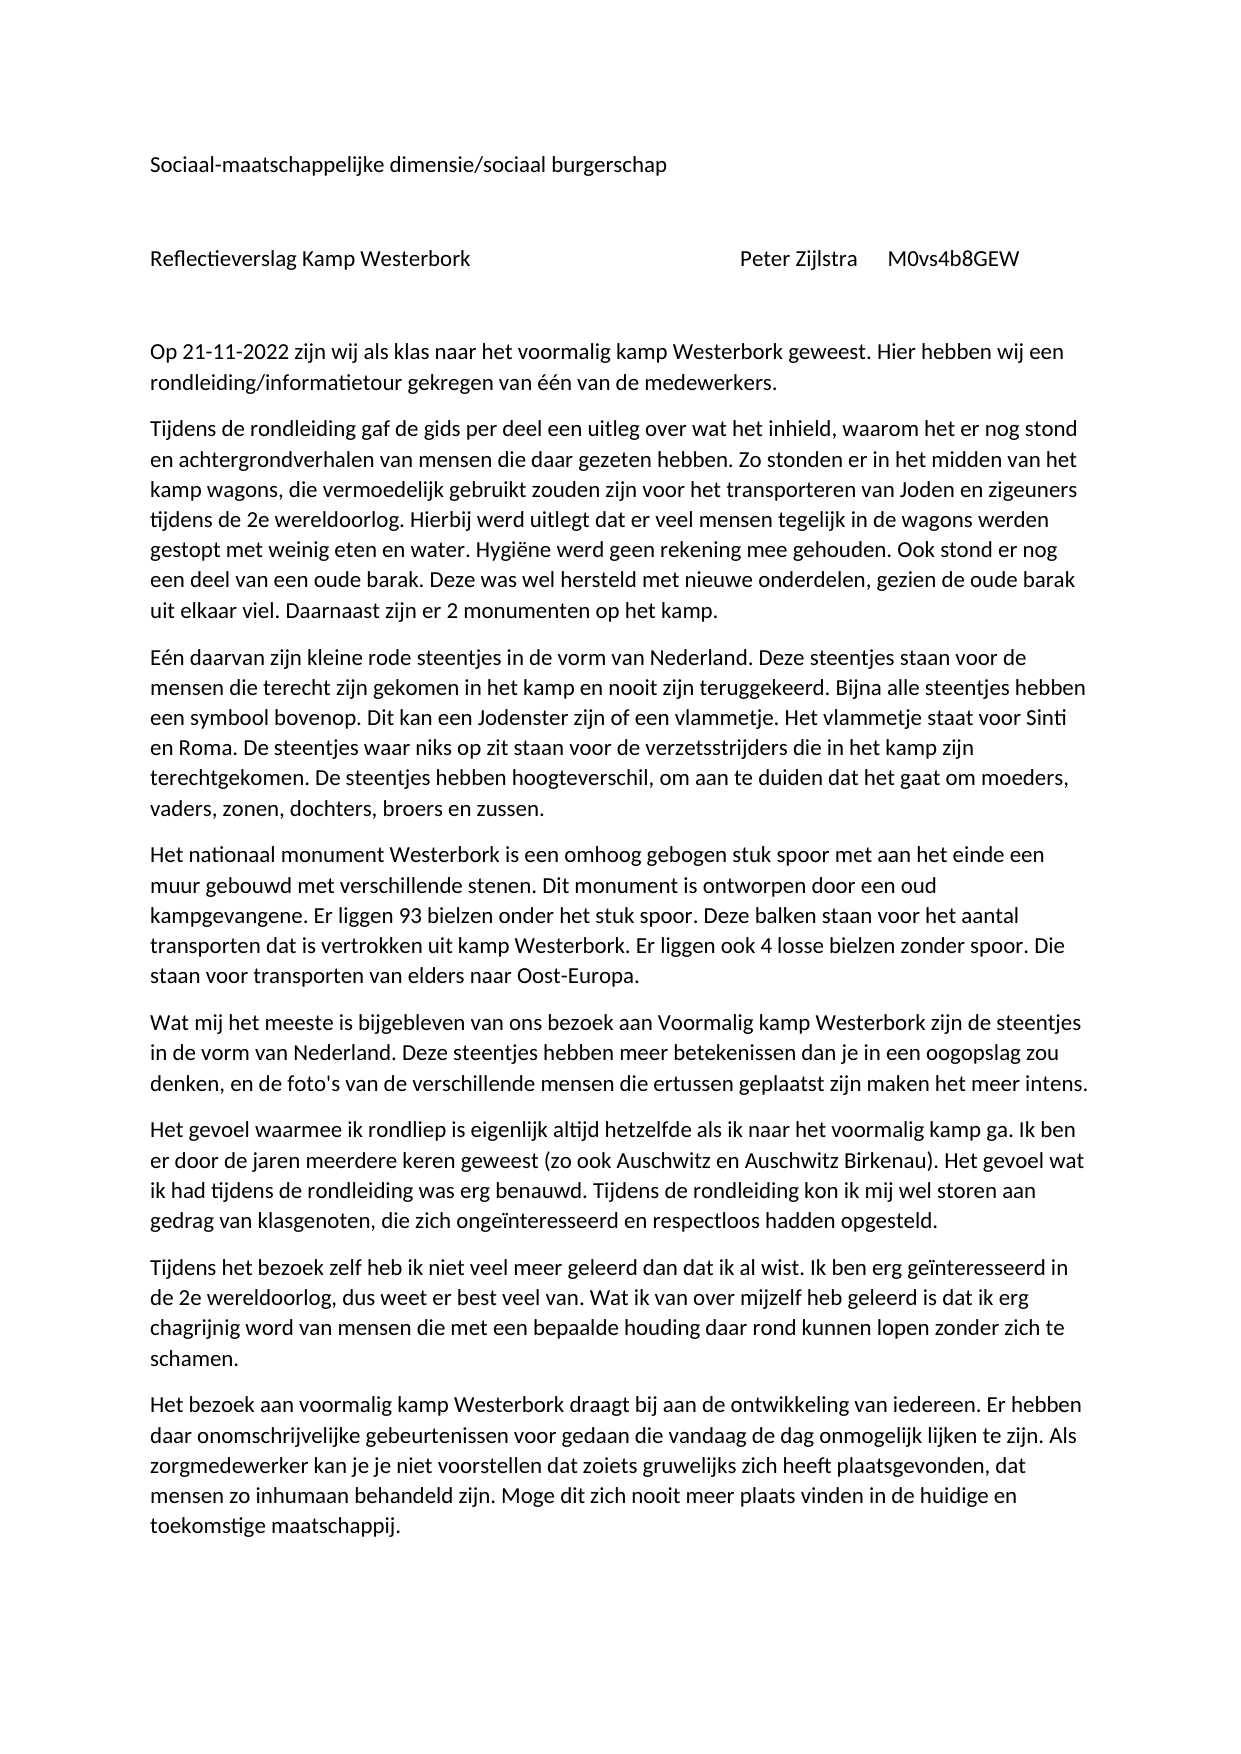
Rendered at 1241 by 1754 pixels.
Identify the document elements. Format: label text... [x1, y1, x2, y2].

text Eén daarvan zijn kleine rode steentjes in de vorm van Nederland. Deze steentjes staan voor de mensen die terecht zijn gekomen in het kamp en nooit zijn teruggekeerd. Bijna alle steentjes hebben een symbool bovenop. Dit kan een Jodenster zijn of een vlammetje. Het vlammetje staat voor Sinti en Roma. De steentjes waar niks op zit staan voor de verzetsstrijders die in het kamp zijn terechtgekomen. De steentjes hebben hoogteverschil, om aan te duiden dat het gaat om moeders, vaders, zonen, dochters, broers en zussen. [150, 643, 1090, 822]
text Wat mij het meeste is bijgebleven van ons bezoek aan Voormalig kamp Westerbork zijn de steentjes in de vorm van Nederland. Deze steentjes hebben meer betekenissen dan je in een oogopslag zou denken, en de foto's van de verschillende mensen die ertussen geplaatst zijn maken het meer intens. [150, 1008, 1090, 1097]
text Sociaal-maatschappelijke dimensie/sociaal burgerschap [150, 150, 1090, 178]
text Op 21-11-2022 zijn wij als klas naar het voormalig kamp Westerbork geweest. Hier hebben wij een rondleiding/informatietour gekregen van één van de medewerkers. [150, 337, 1090, 396]
text Reflectieverslag Kamp Westerbork Peter Zijlstra M0vs4b8GEW [150, 244, 1090, 272]
text Tijdens de rondleiding gaf de gids per deel een uitleg over wat het inhield, waarom het er nog stond en achtergrondverhalen van mensen die daar gezeten hebben. Zo stonden er in het midden van het kamp wagons, die vermoedelijk gebruikt zouden zijn voor het transporteren van Joden en zigeuners tijdens de 2e wereldoorlog. Hierbij werd uitlegt dat er veel mensen tegelijk in de wagons werden gestopt met weinig eten en water. Hygiëne werd geen rekening mee gehouden. Ook stond er nog een deel van een oude barak. Deze was wel hersteld met nieuwe onderdelen, gezien de oude barak uit elkaar viel. Daarnaast zijn er 2 monumenten op het kamp. [150, 414, 1090, 624]
text Het gevoel waarmee ik rondliep is eigenlijk altijd hetzelfde als ik naar het voormalig kamp ga. Ik ben er door de jaren meerdere keren geweest (zo ook Auschwitz en Auschwitz Birkenau). Het gevoel wat ik had tijdens de rondleiding was erg benauwd. Tijdens de rondleiding kon ik mij wel storen aan gedrag van klasgenoten, die zich ongeïnteresseerd en respectloos hadden opgesteld. [150, 1116, 1090, 1234]
text Tijdens het bezoek zelf heb ik niet veel meer geleerd dan dat ik al wist. Ik ben erg geïnteresseerd in de 2e wereldoorlog, dus weet er best veel van. Wat ik van over mijzelf heb geleerd is dat ik erg chagrijnig word van mensen die met een bepaalde houding daar rond kunnen lopen zonder zich te schamen. [150, 1253, 1090, 1372]
text Het bezoek aan voormalig kamp Westerbork draagt bij aan de ontwikkeling van iedereen. Er hebben daar onomschrijvelijke gebeurtenissen voor gedaan die vandaag de dag onmogelijk lijken te zijn. Als zorgmedewerker kan je je niet voorstellen dat zoiets gruwelijks zich heeft plaatsgevonden, dat mensen zo inhumaan behandeld zijn. Moge dit zich nooit meer plaats vinden in de huidige en toekomstige maatschappij. [150, 1391, 1090, 1539]
text Het nationaal monument Westerbork is een omhoog gebogen stuk spoor met aan het einde een muur gebouwd met verschillende stenen. Dit monument is ontworpen door een oud kampgevangene. Er liggen 93 bielzen onder het stuk spoor. Deze balken staan voor het aantal transporten dat is vertrokken uit kamp Westerbork. Er liggen ook 4 losse bielzen zonder spoor. Die staan voor transporten van elders naar Oost-Europa. [150, 841, 1090, 989]
